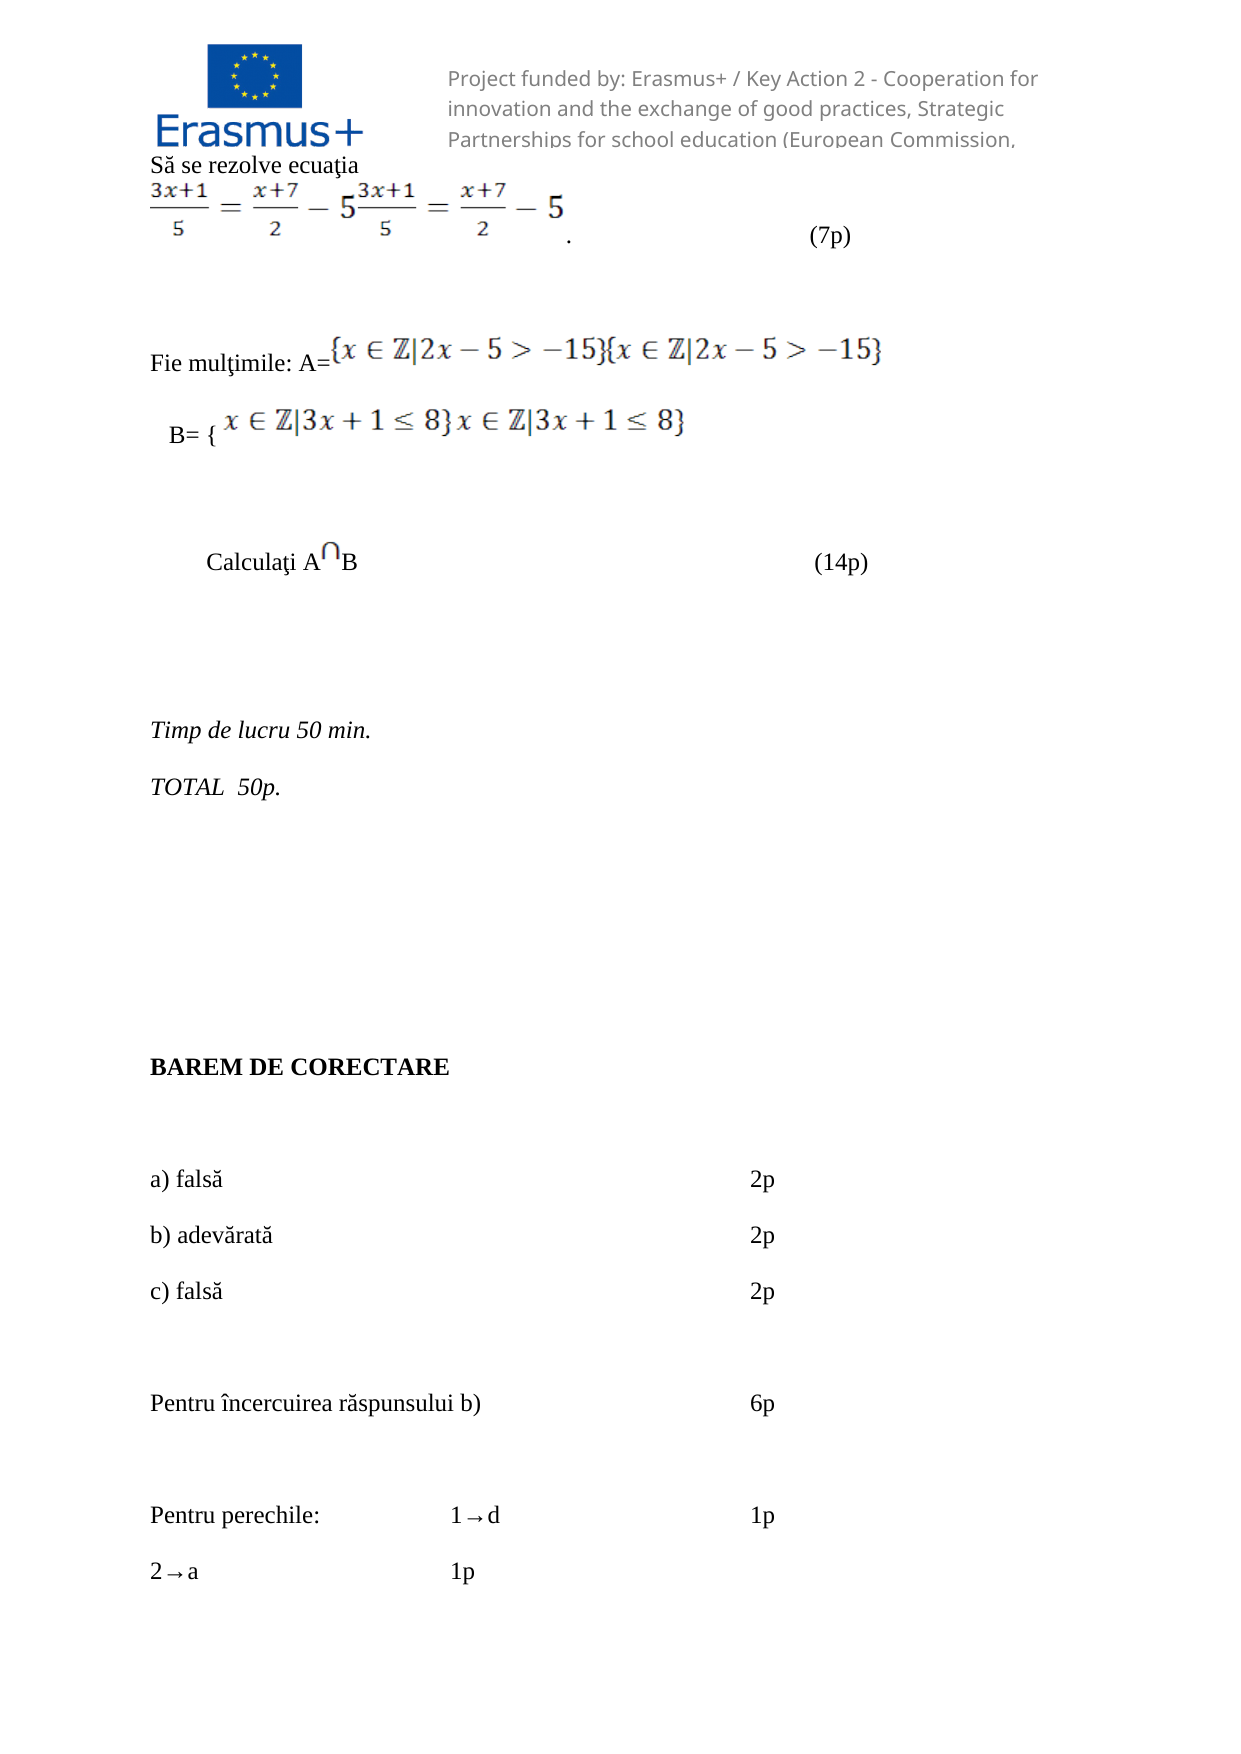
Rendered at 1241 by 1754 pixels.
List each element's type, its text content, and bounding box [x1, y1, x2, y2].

text c) falsă 2p [150, 1276, 1090, 1305]
picture [150, 27, 366, 149]
text b) adevărată 2p [150, 1220, 1090, 1249]
text Calculaţi AB (14p) [150, 532, 1090, 576]
picture [330, 332, 881, 372]
picture [217, 403, 684, 443]
picture [320, 531, 342, 571]
text Timp de lucru 50 min. [150, 716, 1090, 744]
text TOTAL 50p. [150, 772, 1090, 800]
text a) falsă 2p [150, 1164, 1090, 1193]
text Pentru încercuirea răspunsului b) 6p [150, 1388, 1090, 1417]
text BAREM DE CORECTARE [150, 1052, 1090, 1081]
picture [150, 181, 566, 244]
